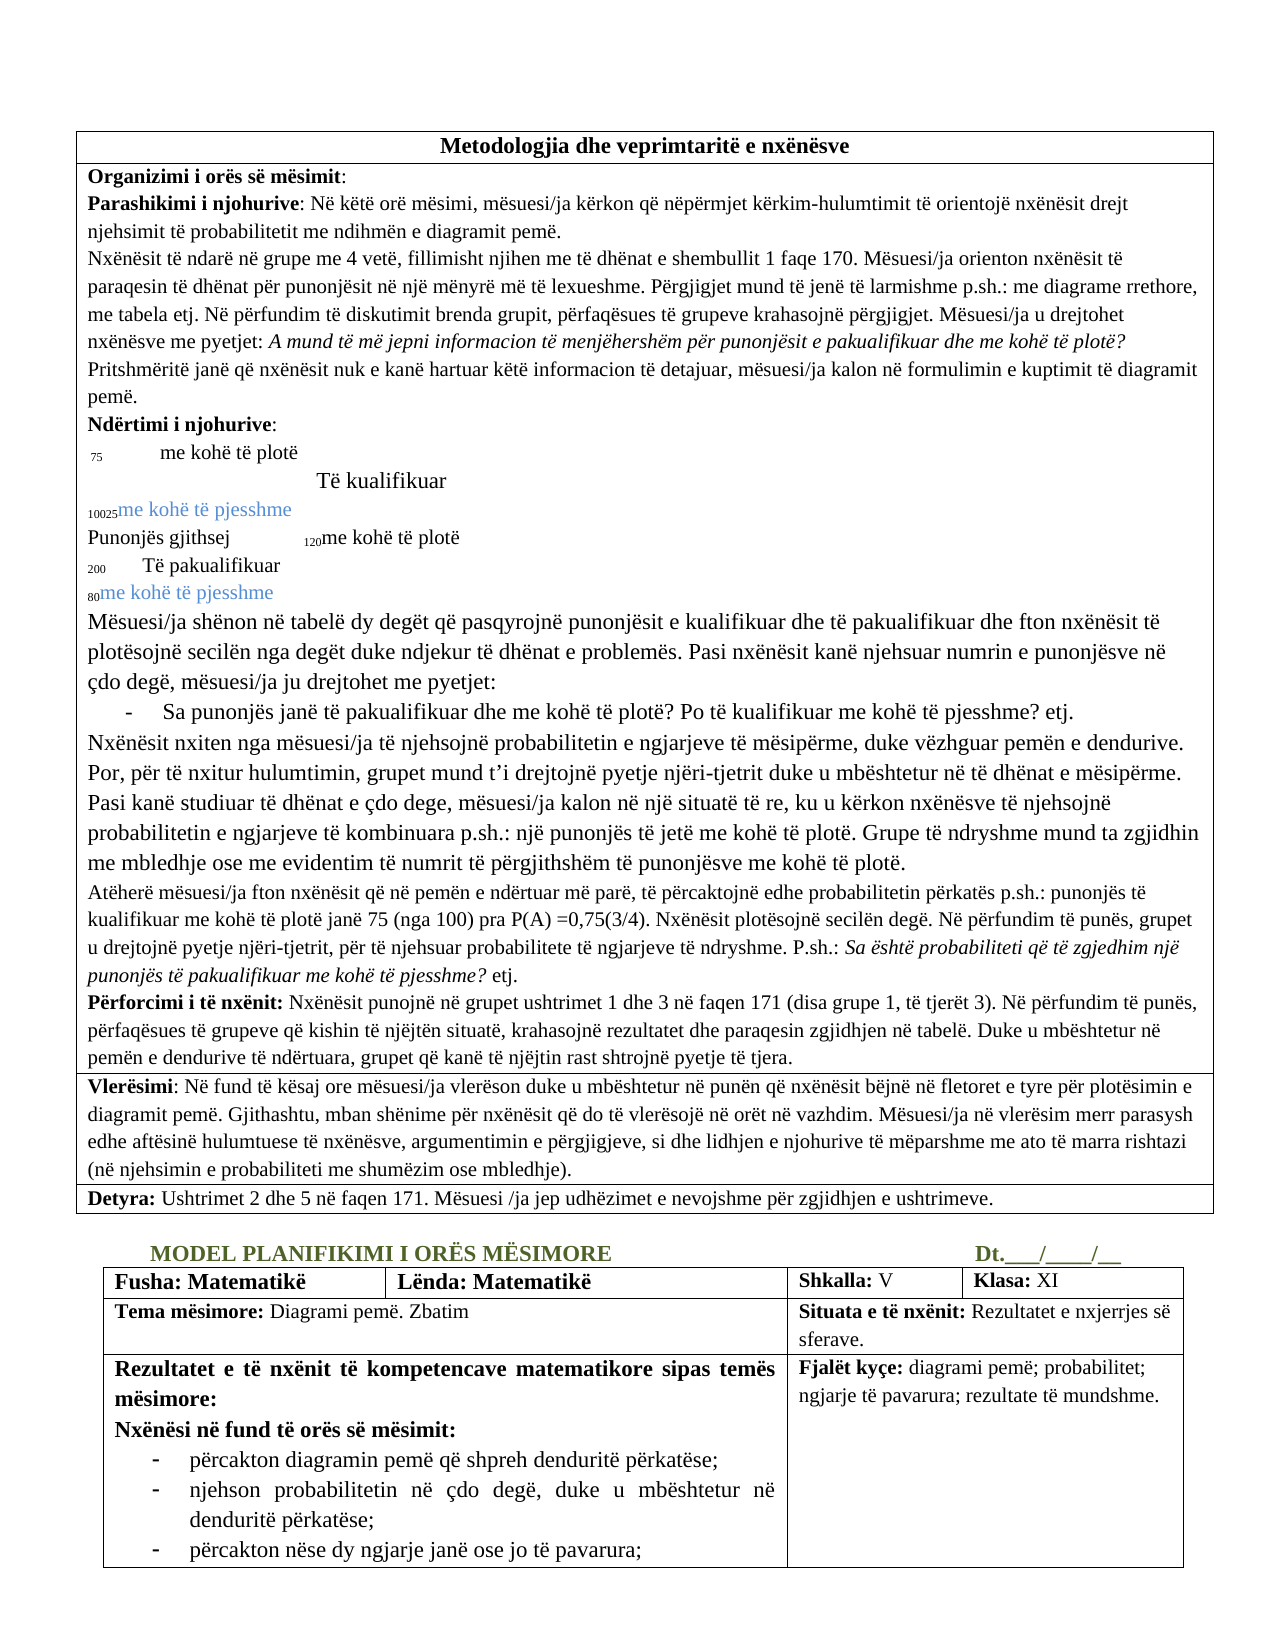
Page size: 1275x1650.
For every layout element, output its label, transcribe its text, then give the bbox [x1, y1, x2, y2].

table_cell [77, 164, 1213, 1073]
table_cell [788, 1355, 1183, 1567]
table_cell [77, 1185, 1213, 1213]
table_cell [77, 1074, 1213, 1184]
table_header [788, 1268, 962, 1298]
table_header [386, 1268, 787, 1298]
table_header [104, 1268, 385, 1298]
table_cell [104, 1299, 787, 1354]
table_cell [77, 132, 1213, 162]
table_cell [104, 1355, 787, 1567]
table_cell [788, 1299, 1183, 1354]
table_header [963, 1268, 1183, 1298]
text MODEL PLANIFIKIMI I ORËS MËSIMORE Dt.___/____/__ [150, 1240, 1125, 1267]
